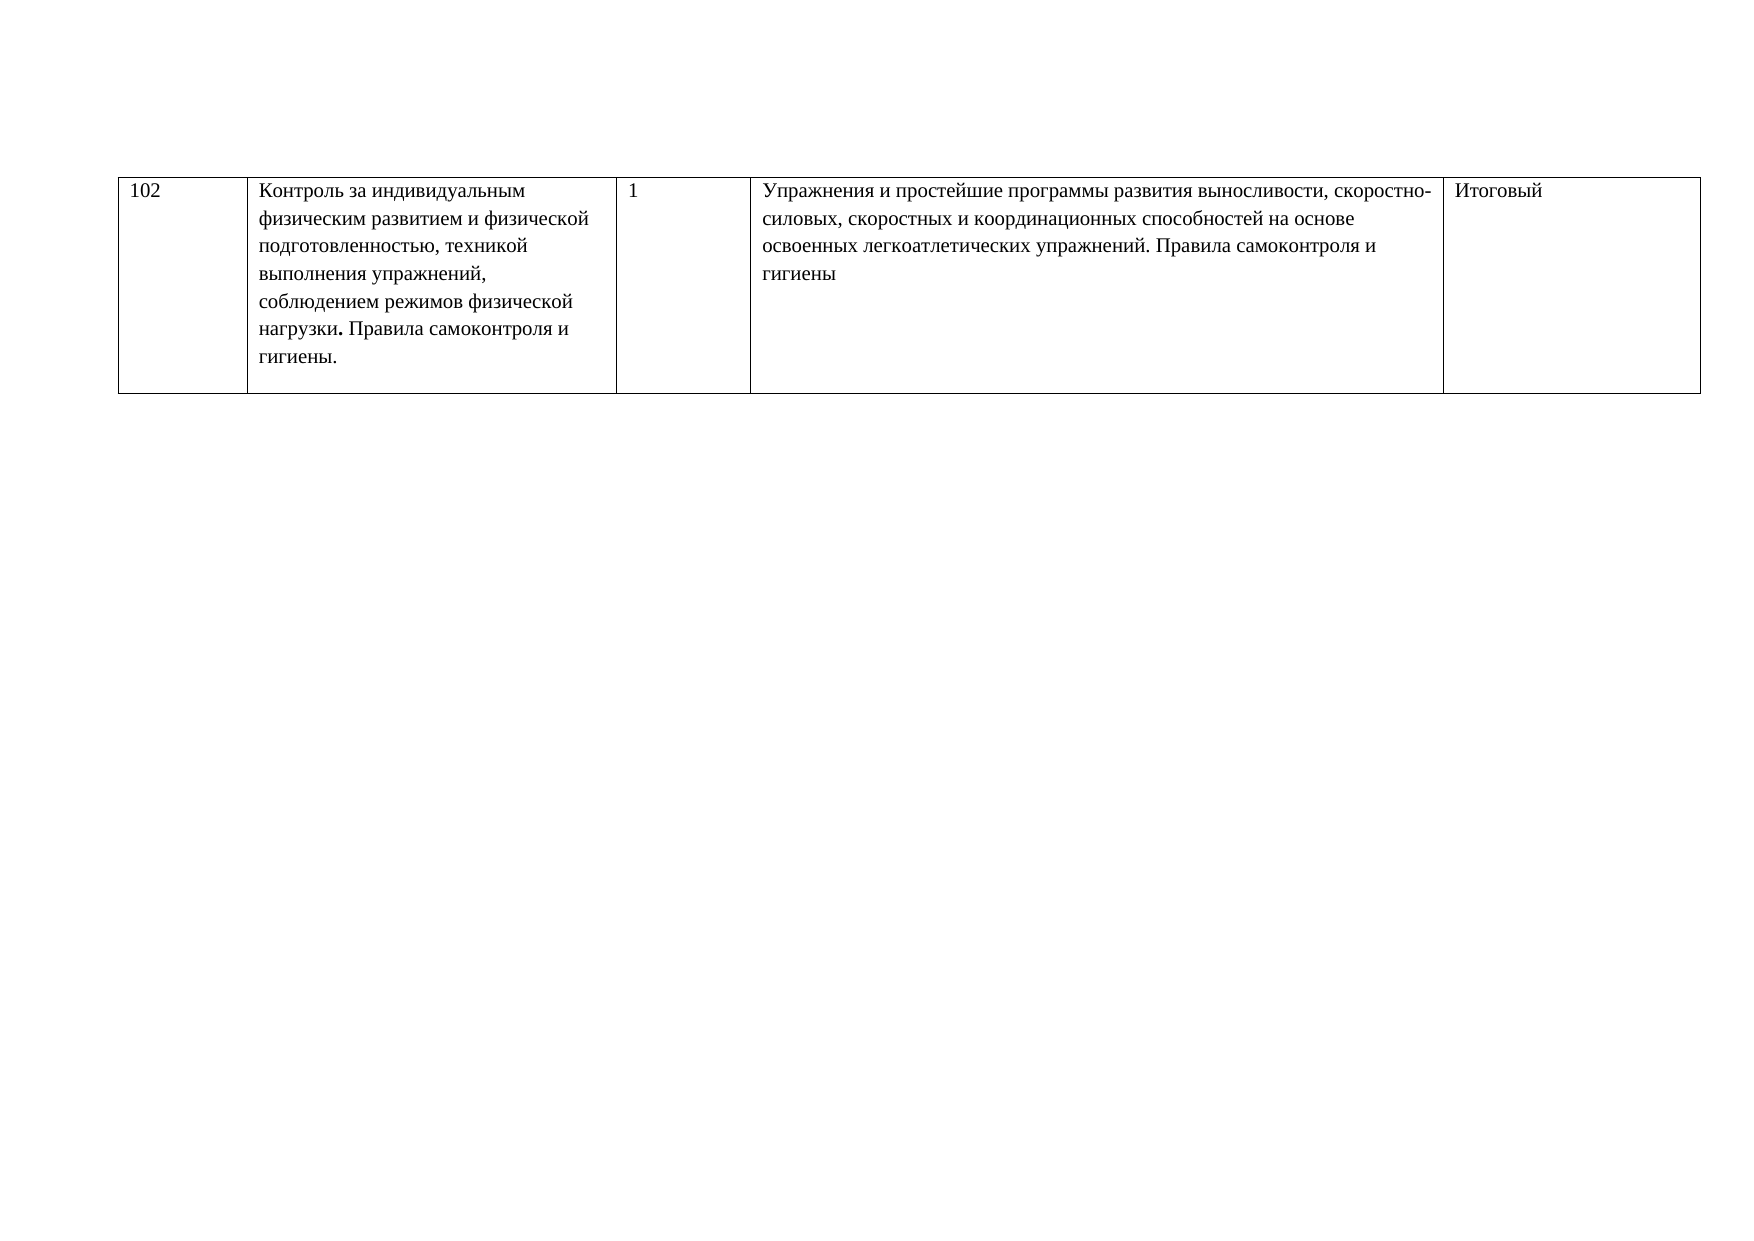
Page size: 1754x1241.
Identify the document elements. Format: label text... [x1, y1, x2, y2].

table_cell Упражнения и простейшие программы развития выносливости, скоростно-силовых, скоростных и координационных способностей на основе освоенных легкоатлетических упражнений. Правила самоконтроля и гигиены [751, 178, 1443, 393]
table_cell 102 [119, 178, 247, 393]
table_cell Контроль за индивидуальным физическим развитием и физической подготовленностью, техникой выполнения упражнений, соблюдением режимов физической нагрузки. Правила самоконтроля и гигиены. [248, 178, 616, 393]
table_cell 1 [617, 178, 750, 393]
table_cell Итоговый [1444, 178, 1700, 393]
